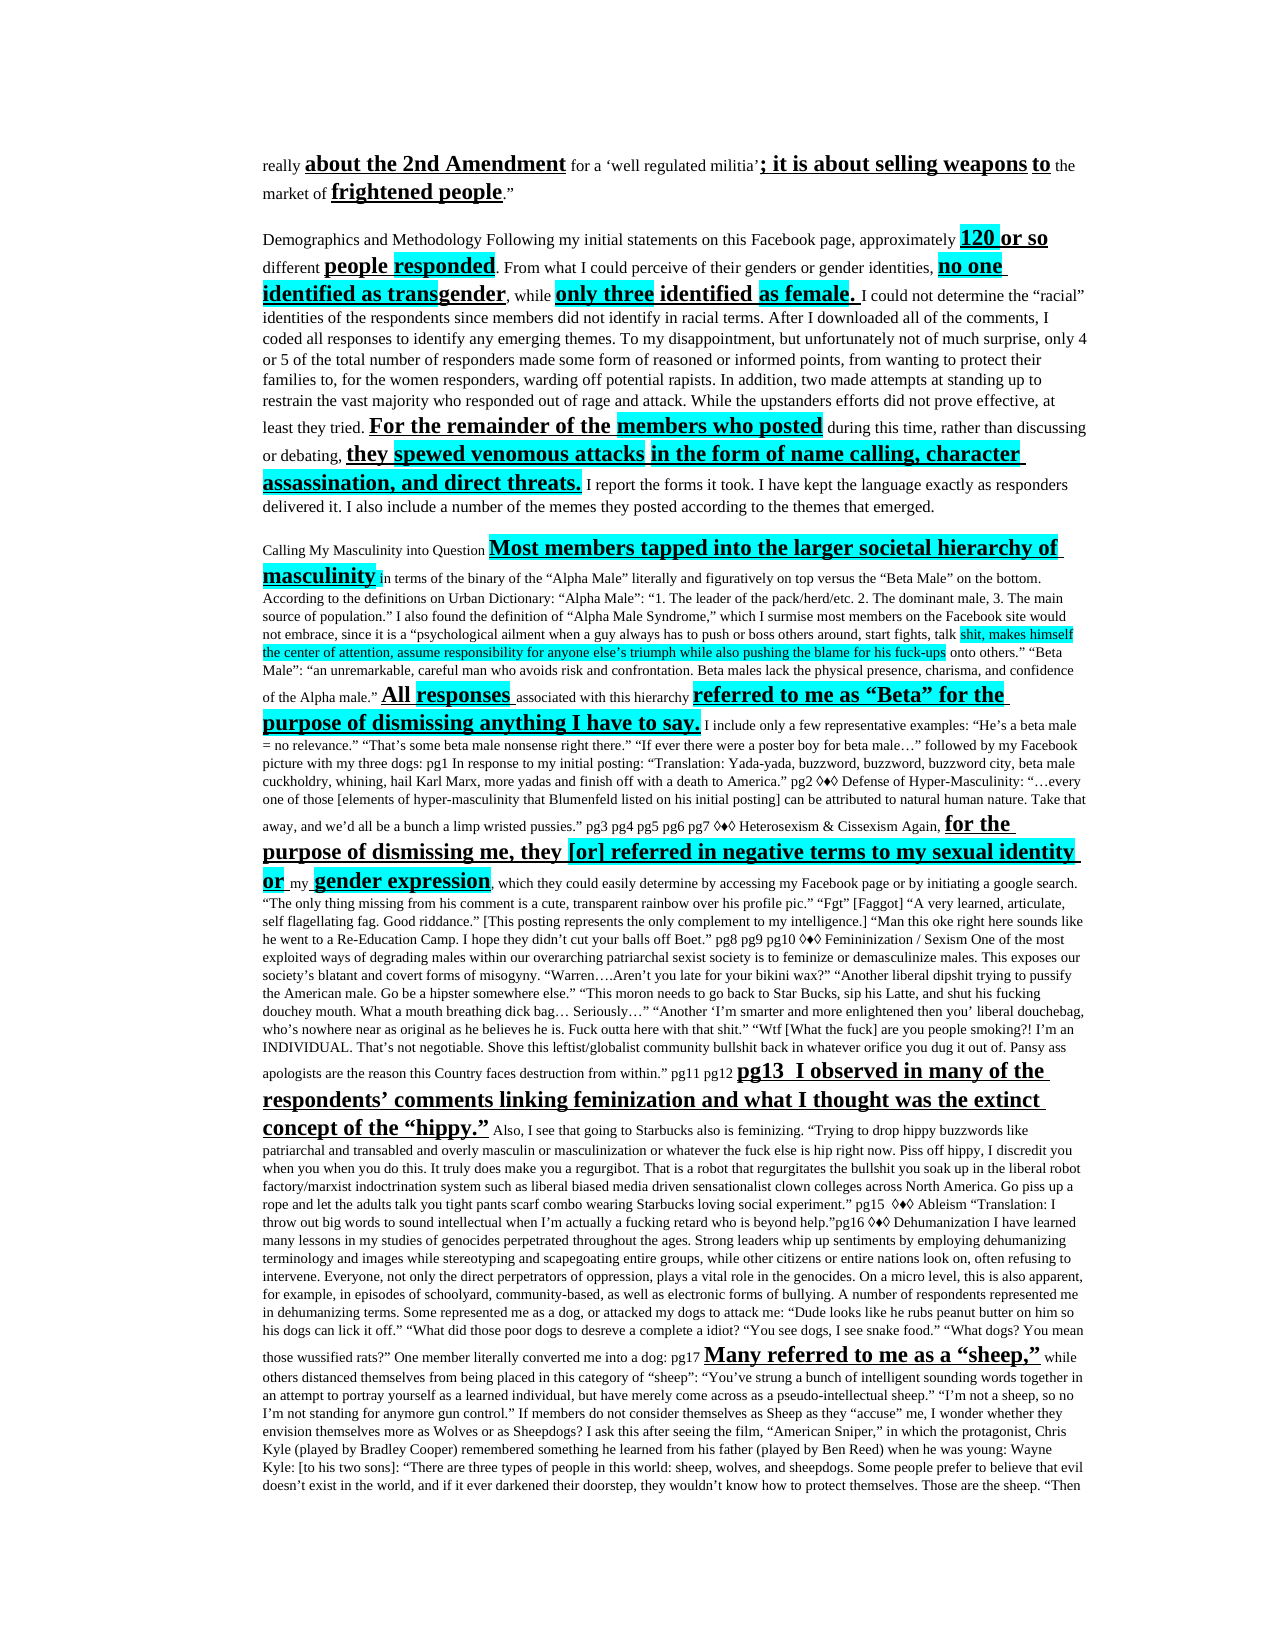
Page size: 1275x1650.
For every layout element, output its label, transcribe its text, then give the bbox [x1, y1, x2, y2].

text Demographics and Methodology Following my initial statements on this Facebook page, approximately 120 or so different people responded. From what I could perceive of their genders or gender identities, no one identified as transgender, while only three identified as female. I could not determine the “racial” identities of the respondents since members did not identify in racial terms. After I downloaded all of the comments, I coded all responses to identify any emerging themes. To my disappointment, but unfortunately not of much surprise, only 4 or 5 of the total number of responders made some form of reasoned or informed points, from wanting to protect their families to, for the women responders, warding off potential rapists. In addition, two made attempts at standing up to restrain the vast majority who responded out of rage and attack. While the upstanders efforts did not prove effective, at least they tried. For the remainder of the members who posted during this time, rather than discussing or debating, they spewed venomous attacks in the form of name calling, character assassination, and direct threats. I report the forms it took. I have kept the language exactly as responders delivered it. I also include a number of the memes they posted according to the themes that emerged. [262, 223, 1087, 516]
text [262, 534, 1087, 1493]
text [262, 150, 1087, 205]
